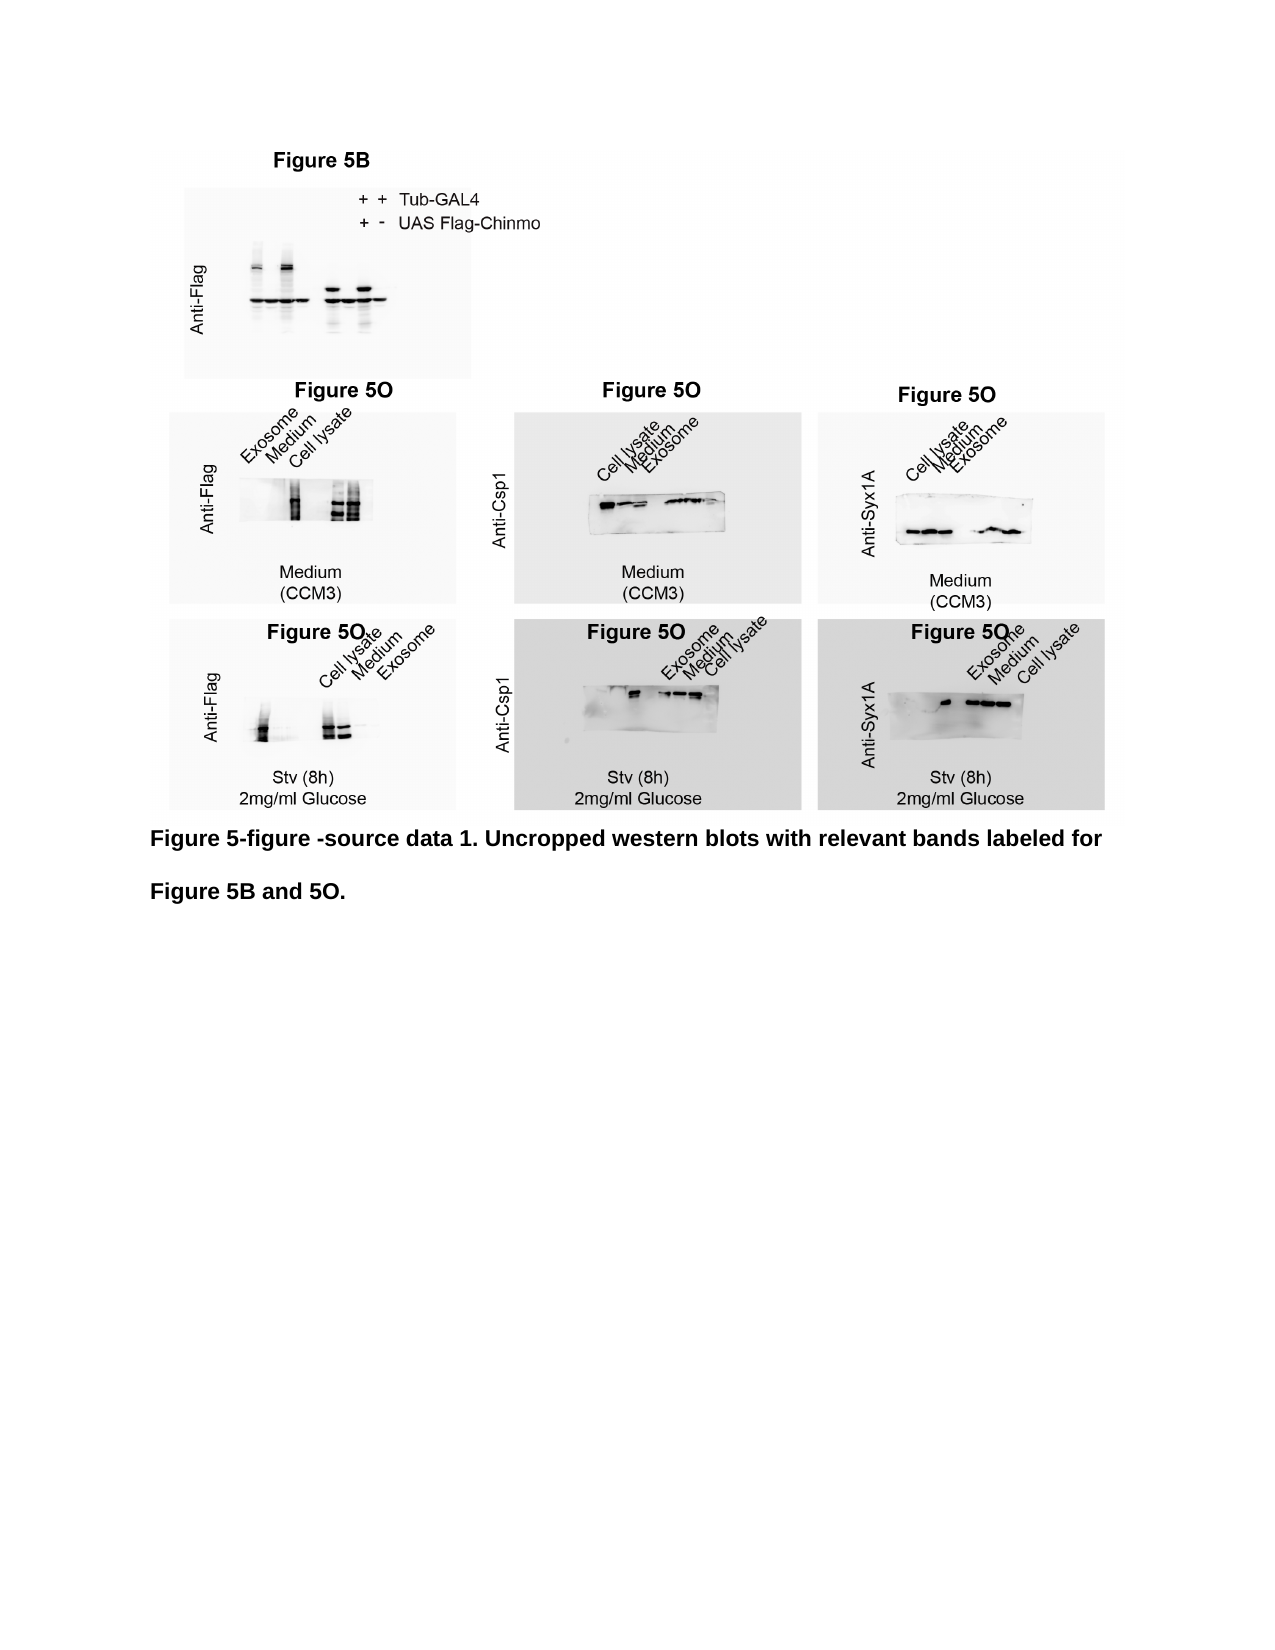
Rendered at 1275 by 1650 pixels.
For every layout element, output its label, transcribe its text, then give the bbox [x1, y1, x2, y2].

picture [150, 150, 1125, 826]
text Figure 5-figure -source data 1. Uncropped western blots with relevant bands labeled for Figure 5B and 5O. [150, 826, 1125, 904]
